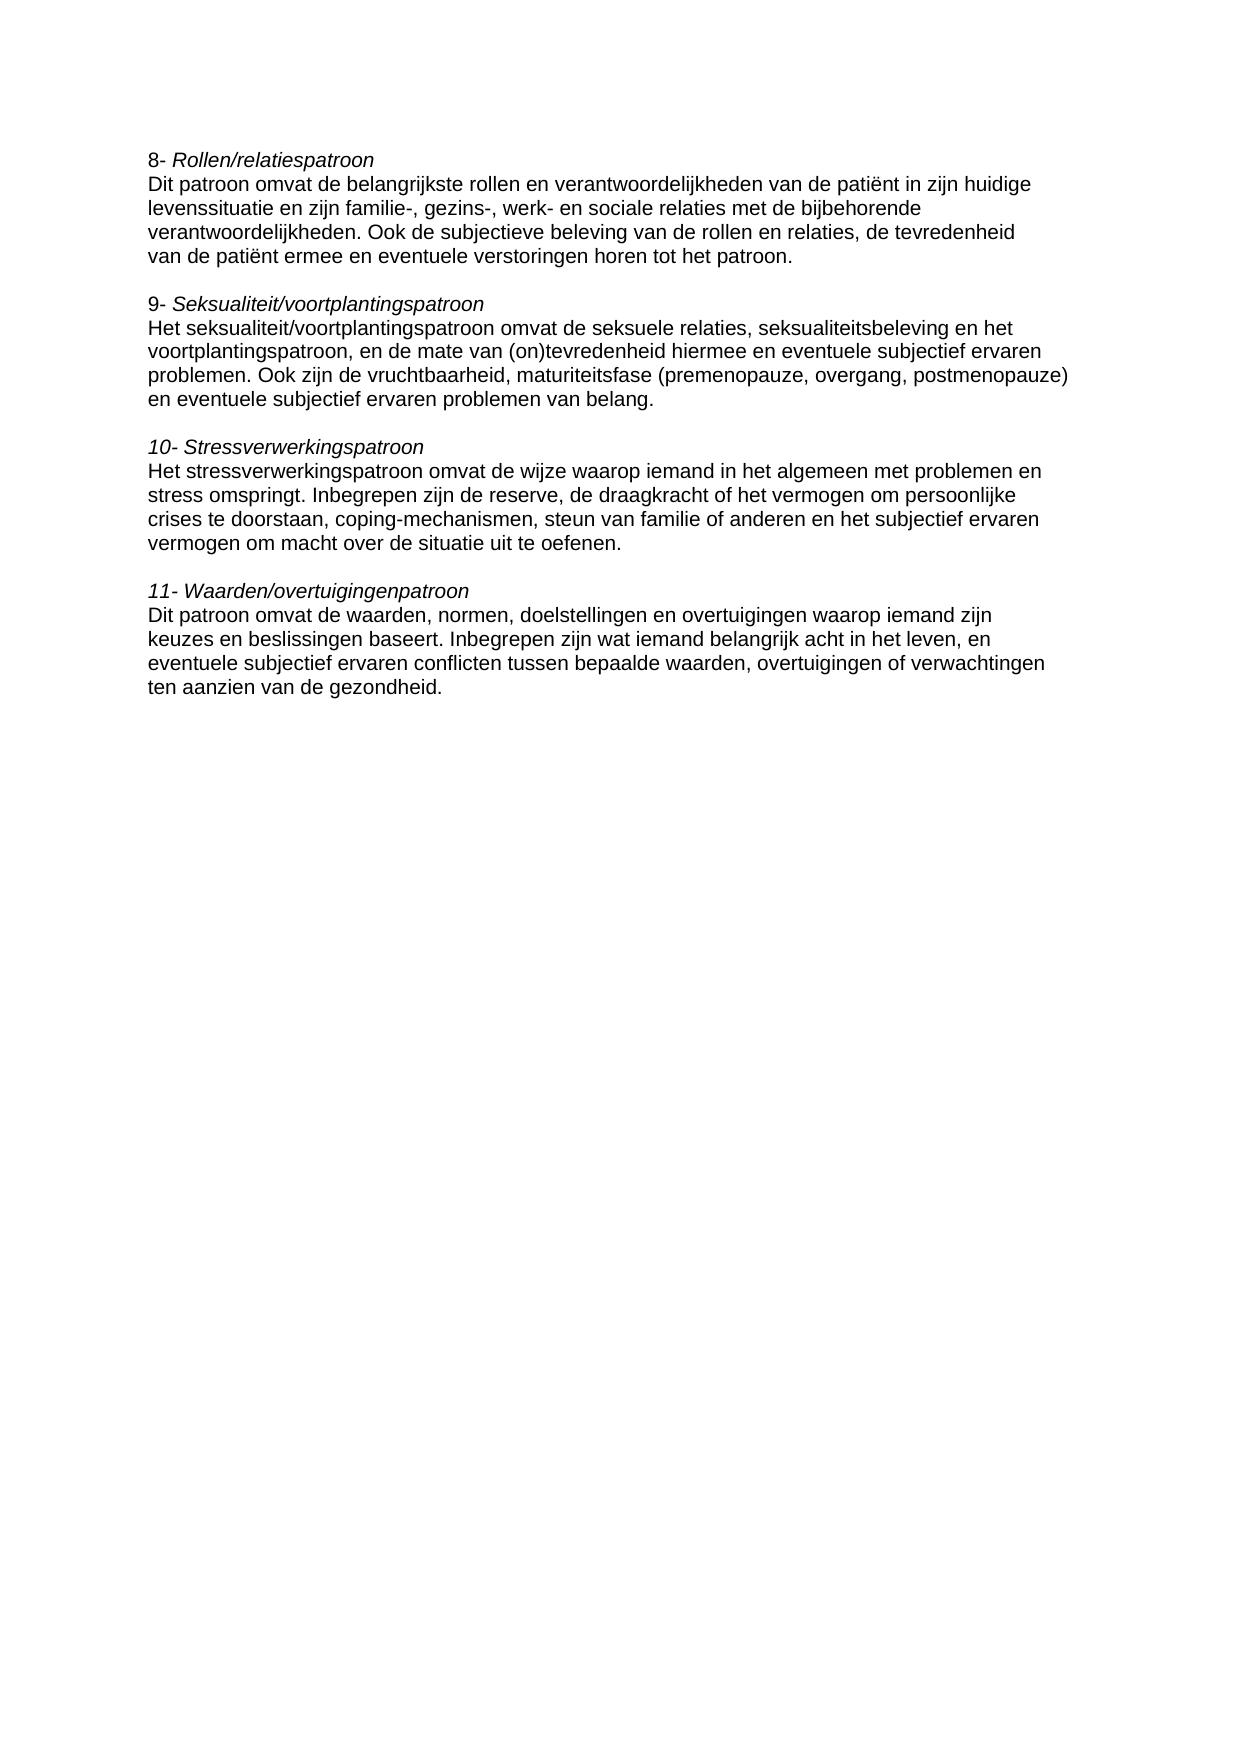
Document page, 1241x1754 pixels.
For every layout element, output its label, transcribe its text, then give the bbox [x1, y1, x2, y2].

text en eventuele subjectief ervaren problemen van belang. [148, 387, 1093, 411]
text crises te doorstaan, coping-mechanismen, steun van familie of anderen en het subjectief ervaren [148, 507, 1093, 531]
text Het seksualiteit/voortplantingspatroon omvat de seksuele relaties, seksualiteitsbeleving en het [148, 315, 1093, 339]
text ten aanzien van de gezondheid. [148, 675, 1093, 699]
text Het stressverwerkingspatroon omvat de wijze waarop iemand in het algemeen met problemen en [148, 459, 1093, 483]
text verantwoordelijkheden. Ook de subjectieve beleving van de rollen en relaties, de tevredenheid [148, 219, 1093, 243]
text van de patiënt ermee en eventuele verstoringen horen tot het patroon. [148, 243, 1093, 267]
text 10- Stressverwerkingspatroon [148, 435, 1093, 459]
text 8- Rollen/relatiespatroon [148, 148, 1093, 172]
text 9- Seksualiteit/voortplantingspatroon [148, 291, 1093, 315]
text Dit patroon omvat de belangrijkste rollen en verantwoordelijkheden van de patiënt in zijn huidige [148, 172, 1093, 196]
text 11- Waarden/overtuigingenpatroon [148, 579, 1093, 603]
text keuzes en beslissingen baseert. Inbegrepen zijn wat iemand belangrijk acht in het leven, en [148, 627, 1093, 651]
text Dit patroon omvat de waarden, normen, doelstellingen en overtuigingen waarop iemand zijn [148, 603, 1093, 627]
text stress omspringt. Inbegrepen zijn de reserve, de draagkracht of het vermogen om persoonlijke [148, 483, 1093, 507]
text eventuele subjectief ervaren conflicten tussen bepaalde waarden, overtuigingen of verwachtingen [148, 651, 1093, 675]
text problemen. Ook zijn de vruchtbaarheid, maturiteitsfase (premenopauze, overgang, postmenopauze) [148, 363, 1093, 387]
text levenssituatie en zijn familie-, gezins-, werk- en sociale relaties met de bijbehorende [148, 196, 1093, 219]
text voortplantingspatroon, en de mate van (on)tevredenheid hiermee en eventuele subjectief ervaren [148, 339, 1093, 363]
text vermogen om macht over de situatie uit te oefenen. [148, 531, 1093, 555]
